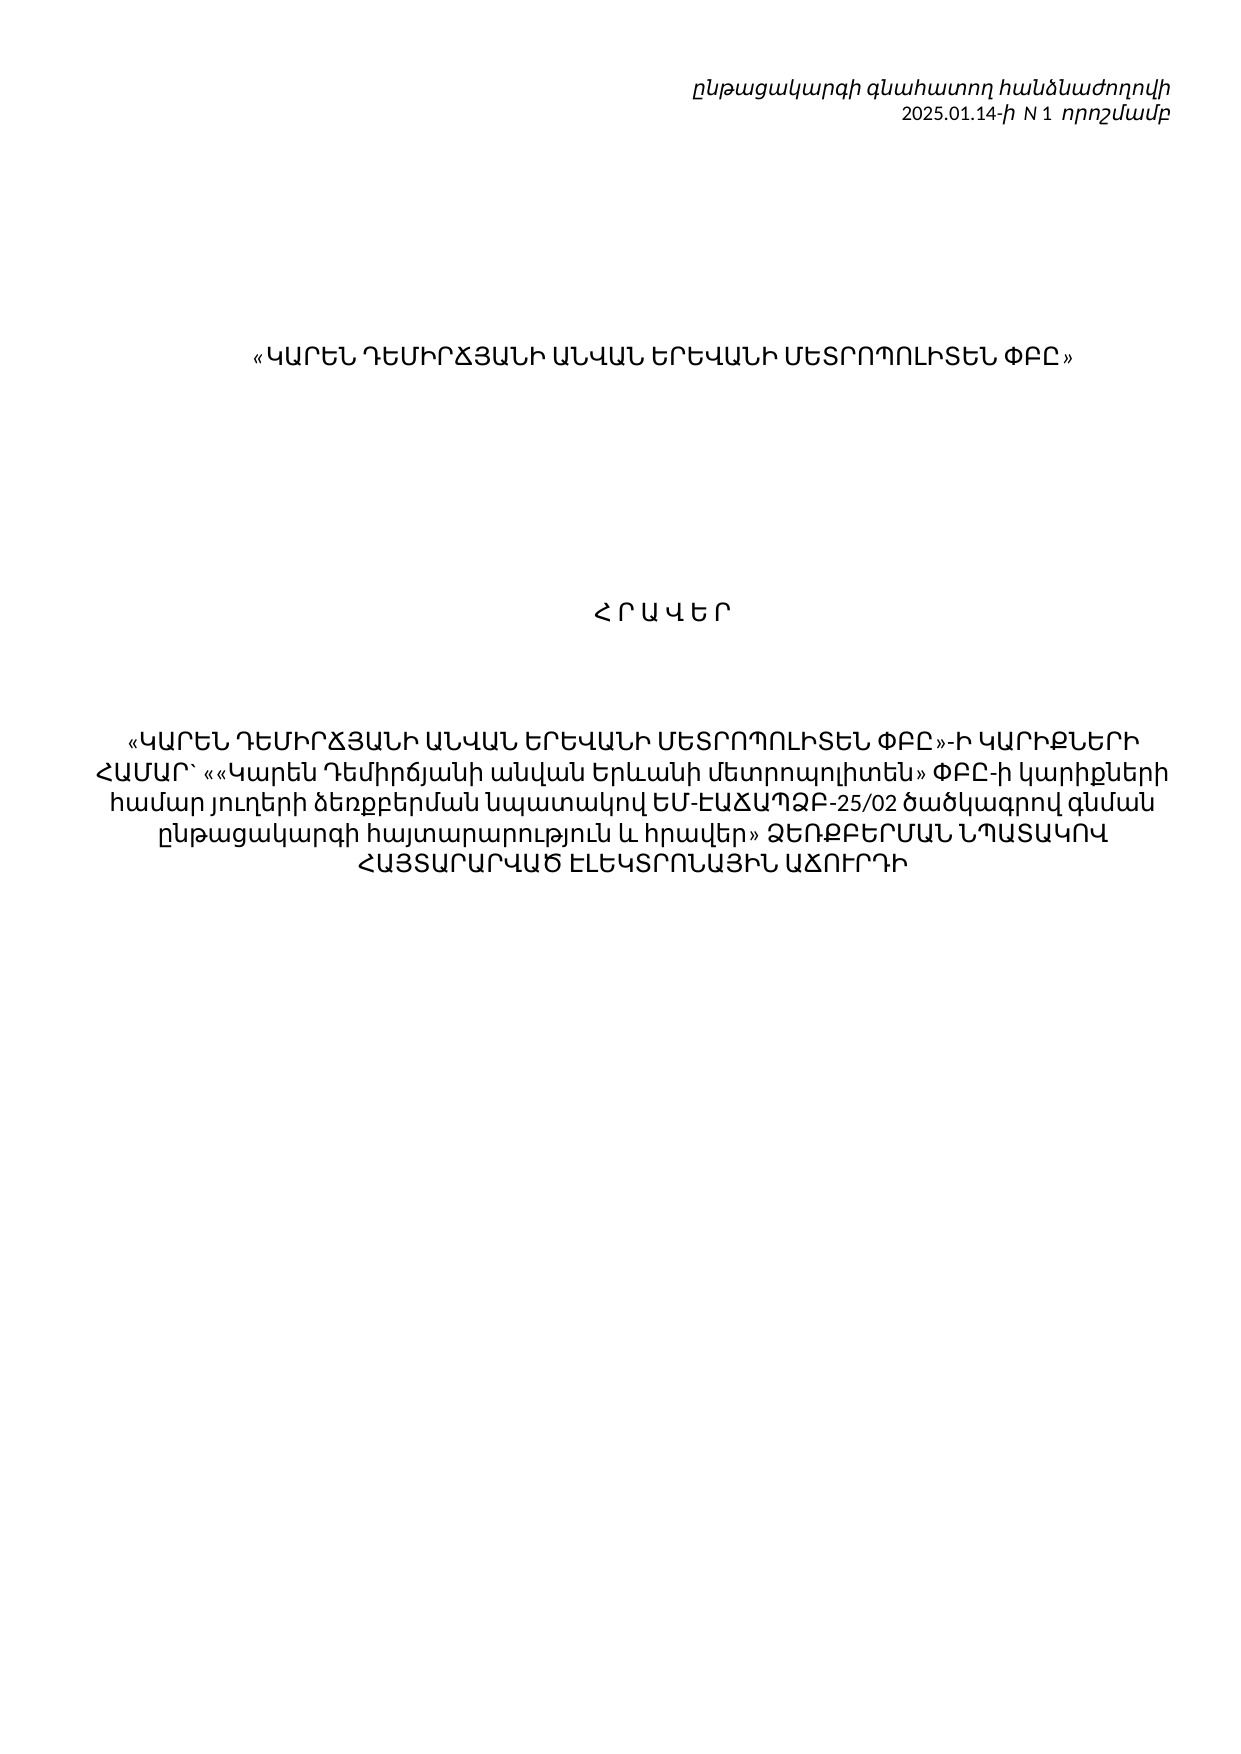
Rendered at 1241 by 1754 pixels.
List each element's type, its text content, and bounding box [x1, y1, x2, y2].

text ընթացակարգի գնահատող հանձնաժողովի [94, 75, 1171, 100]
text « ԿԱՐԵՆ ԴԵՄԻՐՃՅԱՆԻ ԱՆՎԱՆ ԵՐԵՎԱՆԻ ՄԵՏՐՈՊՈԼԻՏԵՆ ՓԲԸ» [94, 341, 1172, 371]
text Հ Ր Ա Վ Ե Ր [94, 597, 1172, 628]
text «ԿԱՐԵՆ ԴԵՄԻՐՃՅԱՆԻ ԱՆՎԱՆ ԵՐԵՎԱՆԻ ՄԵՏՐՈՊՈԼԻՏԵՆ ՓԲԸ»-Ի ԿԱՐԻՔՆԵՐԻ ՀԱՄԱՐ` ««Կարեն Դեմիրճյանի անվան Երևանի մետրոպոլիտեն» ՓԲԸ-ի կարիքների համար յուղերի ձեռքբերման նպատակով ԵՄ-ԷԱՃԱՊՁԲ-25/02 ծածկագրով գնման ընթացակարգի հայտարարություն և հրավեր» ՁԵՌՔԲԵՐՄԱՆ ՆՊԱՏԱԿՈՎ ՀԱՅՏԱՐԱՐՎԱԾ ԷԼԵԿՏՐՈՆԱՅԻՆ ԱՃՈՒՐԴԻ [94, 726, 1172, 879]
text 2025.01.14 -ի N 1 որոշմամբ [94, 100, 1171, 126]
